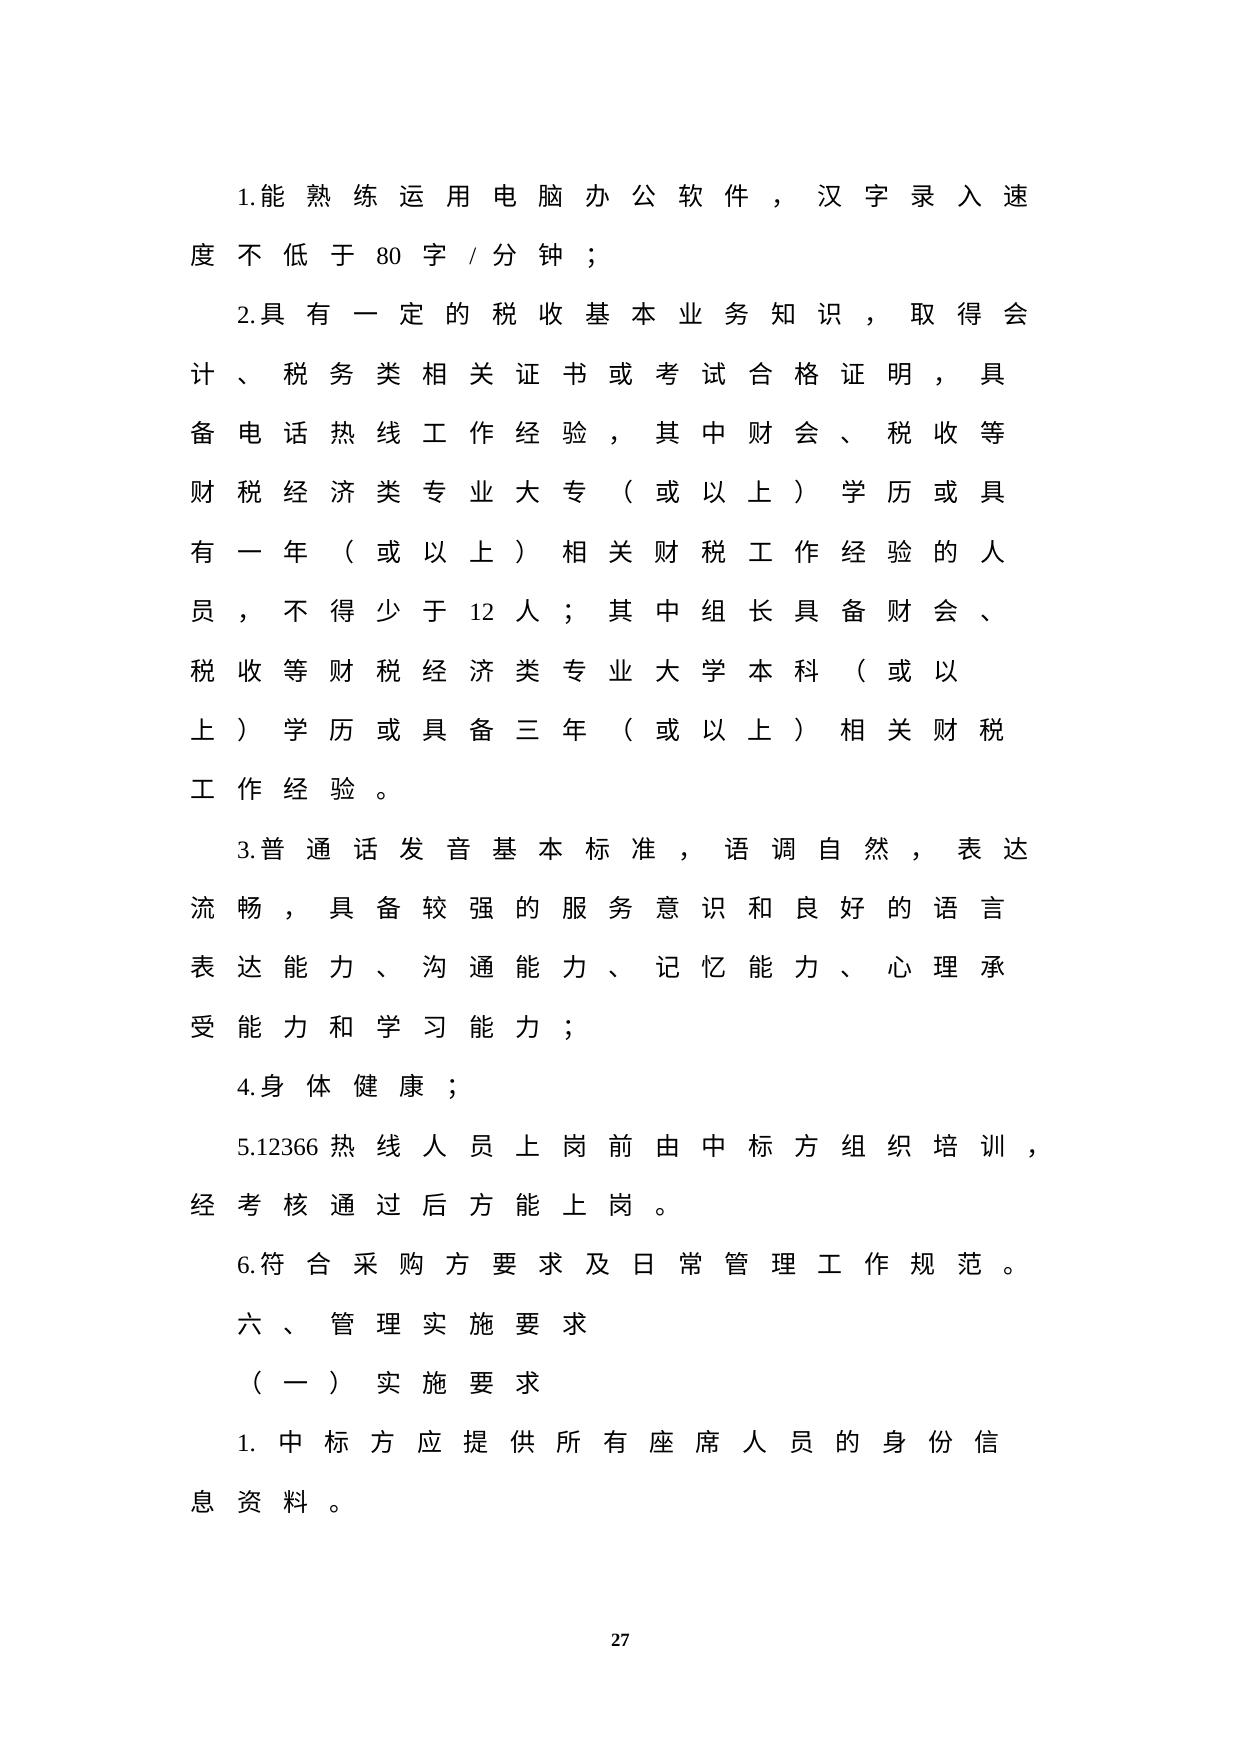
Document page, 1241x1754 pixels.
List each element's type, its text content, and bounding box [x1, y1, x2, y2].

text 2.具有一定的税收基本业务知识，取得会计、税务类相关证书或考试合格证明，具备电话热线工作经验，其中财会、税收等财税经济类专业大专（或以上）学历或具有一年（或以上）相关财税工作经验的人员，不得少于12人；其中组长具备财会、税收等财税经济类专业大学本科（或以上）学历或具备三年（或以上）相关财税工作经验。 [190, 283, 1050, 818]
text 6.符合采购方要求及日常管理工作规范。 [190, 1233, 1050, 1293]
text 3.普通话发音基本标准，语调自然，表达流畅，具备较强的服务意识和良好的语言表达能力、沟通能力、记忆能力、心理承受能力和学习能力； [190, 818, 1050, 1055]
text 1. 中标方应提供所有座席人员的身份信息资料。 [190, 1411, 1050, 1530]
text （一）实施要求 [190, 1352, 1050, 1411]
text 1.能熟练运用电脑办公软件，汉字录入速度不低于80字/分钟； [190, 164, 1050, 283]
text 六、管理实施要求 [190, 1293, 1050, 1352]
text 5.12366热线人员上岗前由中标方组织培训，经考核通过后方能上岗。 [190, 1114, 1050, 1233]
text 4.身体健康； [190, 1055, 1050, 1114]
